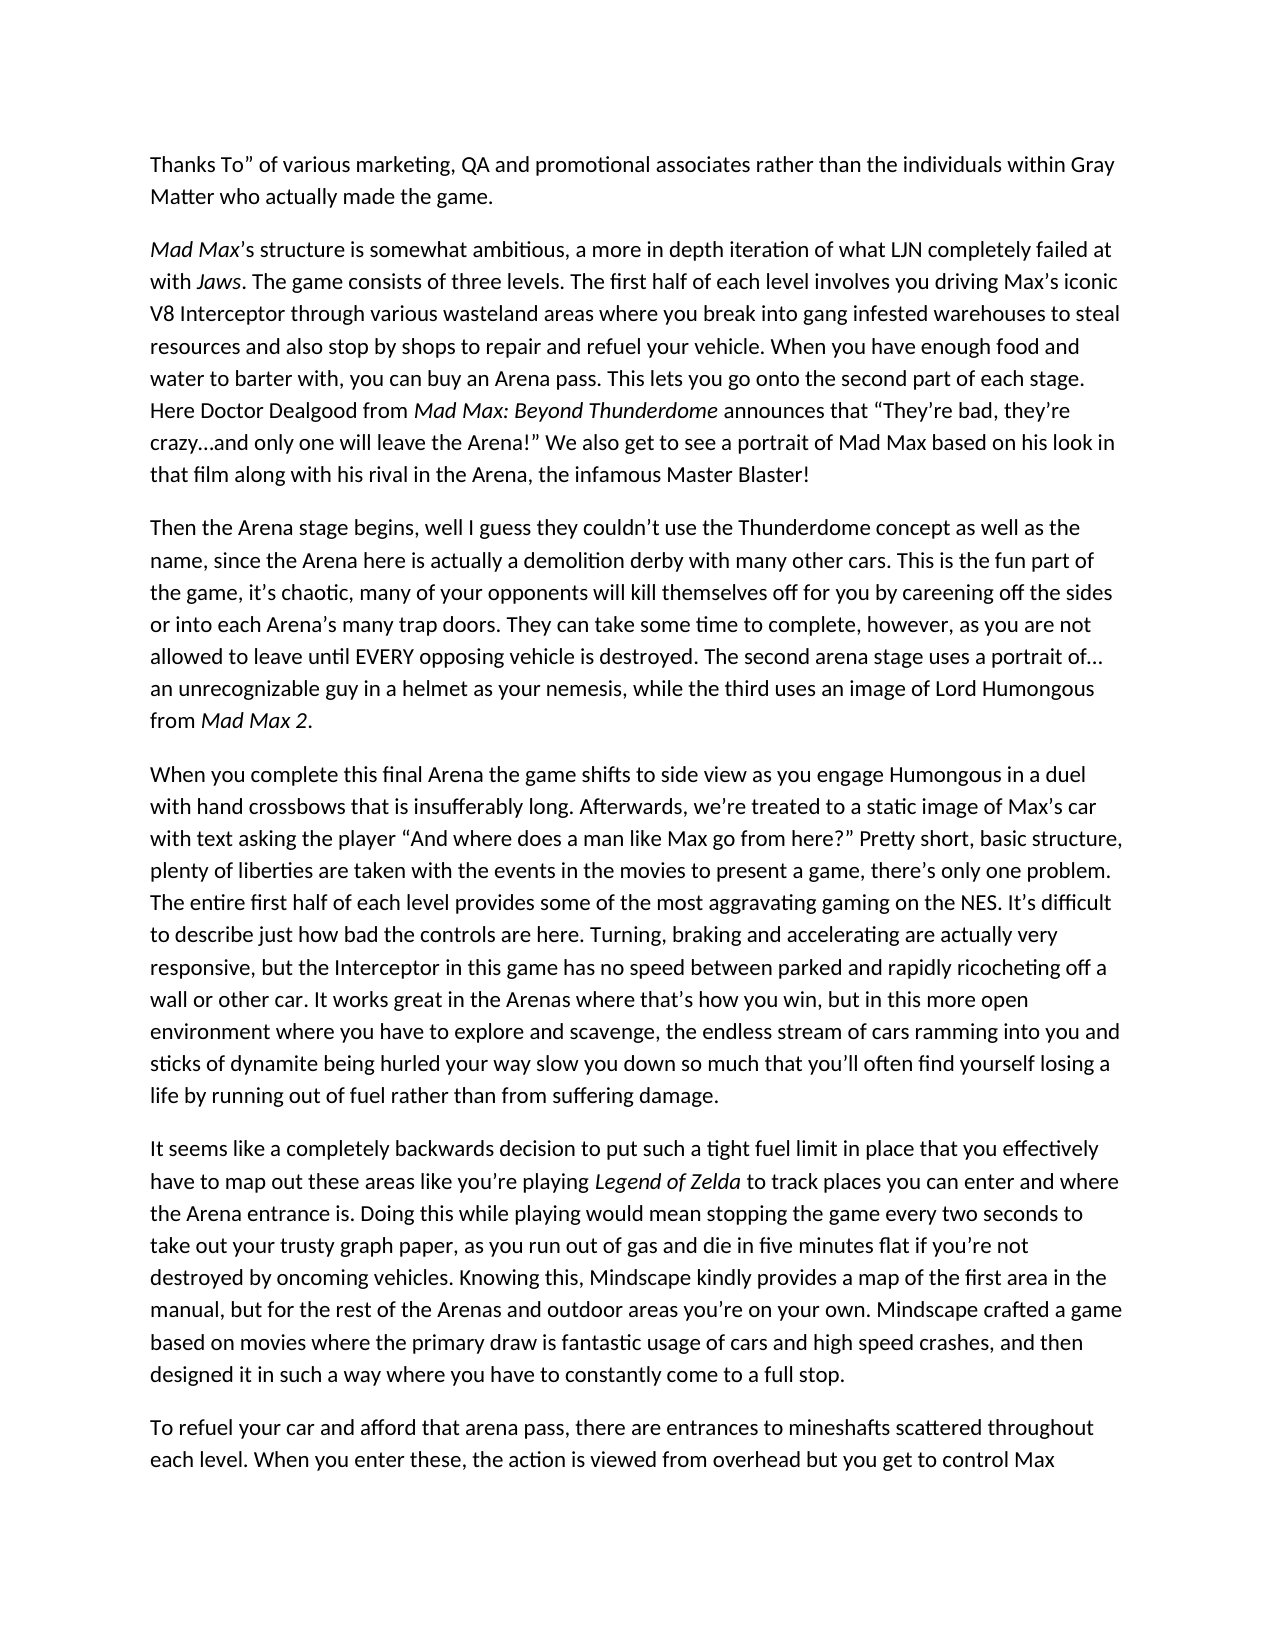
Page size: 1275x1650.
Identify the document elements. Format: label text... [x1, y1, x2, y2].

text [150, 150, 1125, 210]
text It seems like a completely backwards decision to put such a tight fuel limit in place that you effectively have to map out these areas like you’re playing Legend of Zelda to track places you can enter and where the Arena entrance is. Doing this while playing would mean stopping the game every two seconds to take out your trusty graph paper, as you run out of gas and die in five minutes flat if you’re not destroyed by oncoming vehicles. Knowing this, Mindscape kindly provides a map of the first area in the manual, but for the rest of the Arenas and outdoor areas you’re on your own. Mindscape crafted a game based on movies where the primary draw is fantastic usage of cars and high speed crashes, and then designed it in such a way where you have to constantly come to a full stop. [150, 1134, 1125, 1388]
text Then the Arena stage begins, well I guess they couldn’t use the Thunderdome concept as well as the name, since the Arena here is actually a demolition derby with many other cars. This is the fun part of the game, it’s chaotic, many of your opponents will kill themselves off for you by careening off the sides or into each Arena’s many trap doors. They can take some time to complete, however, as you are not allowed to leave until EVERY opposing vehicle is destroyed. The second arena stage uses a portrait of…an unrecognizable guy in a helmet as your nemesis, while the third uses an image of Lord Humongous from Mad Max 2. [150, 513, 1125, 735]
text When you complete this final Arena the game shifts to side view as you engage Humongous in a duel with hand crossbows that is insufferably long. Afterwards, we’re treated to a static image of Max’s car with text asking the player “And where does a man like Max go from here?” Pretty short, basic structure, plenty of liberties are taken with the events in the movies to present a game, there’s only one problem. The entire first half of each level provides some of the most aggravating gaming on the NES. It’s difficult to describe just how bad the controls are here. Turning, braking and accelerating are actually very responsive, but the Interceptor in this game has no speed between parked and rapidly ricocheting off a wall or other car. It works great in the Arenas where that’s how you win, but in this more open environment where you have to explore and scavenge, the endless stream of cars ramming into you and sticks of dynamite being hurled your way slow you down so much that you’ll often find yourself losing a life by running out of fuel rather than from suffering damage. [150, 760, 1125, 1109]
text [150, 1413, 1125, 1473]
text Mad Max’s structure is somewhat ambitious, a more in depth iteration of what LJN completely failed at with Jaws. The game consists of three levels. The first half of each level involves you driving Max’s iconic V8 Interceptor through various wasteland areas where you break into gang infested warehouses to steal resources and also stop by shops to repair and refuel your vehicle. When you have enough food and water to barter with, you can buy an Arena pass. This lets you go onto the second part of each stage. Here Doctor Dealgood from Mad Max: Beyond Thunderdome announces that “They’re bad, they’re crazy…and only one will leave the Arena!” We also get to see a portrait of Mad Max based on his look in that film along with his rival in the Arena, the infamous Master Blaster! [150, 235, 1125, 488]
